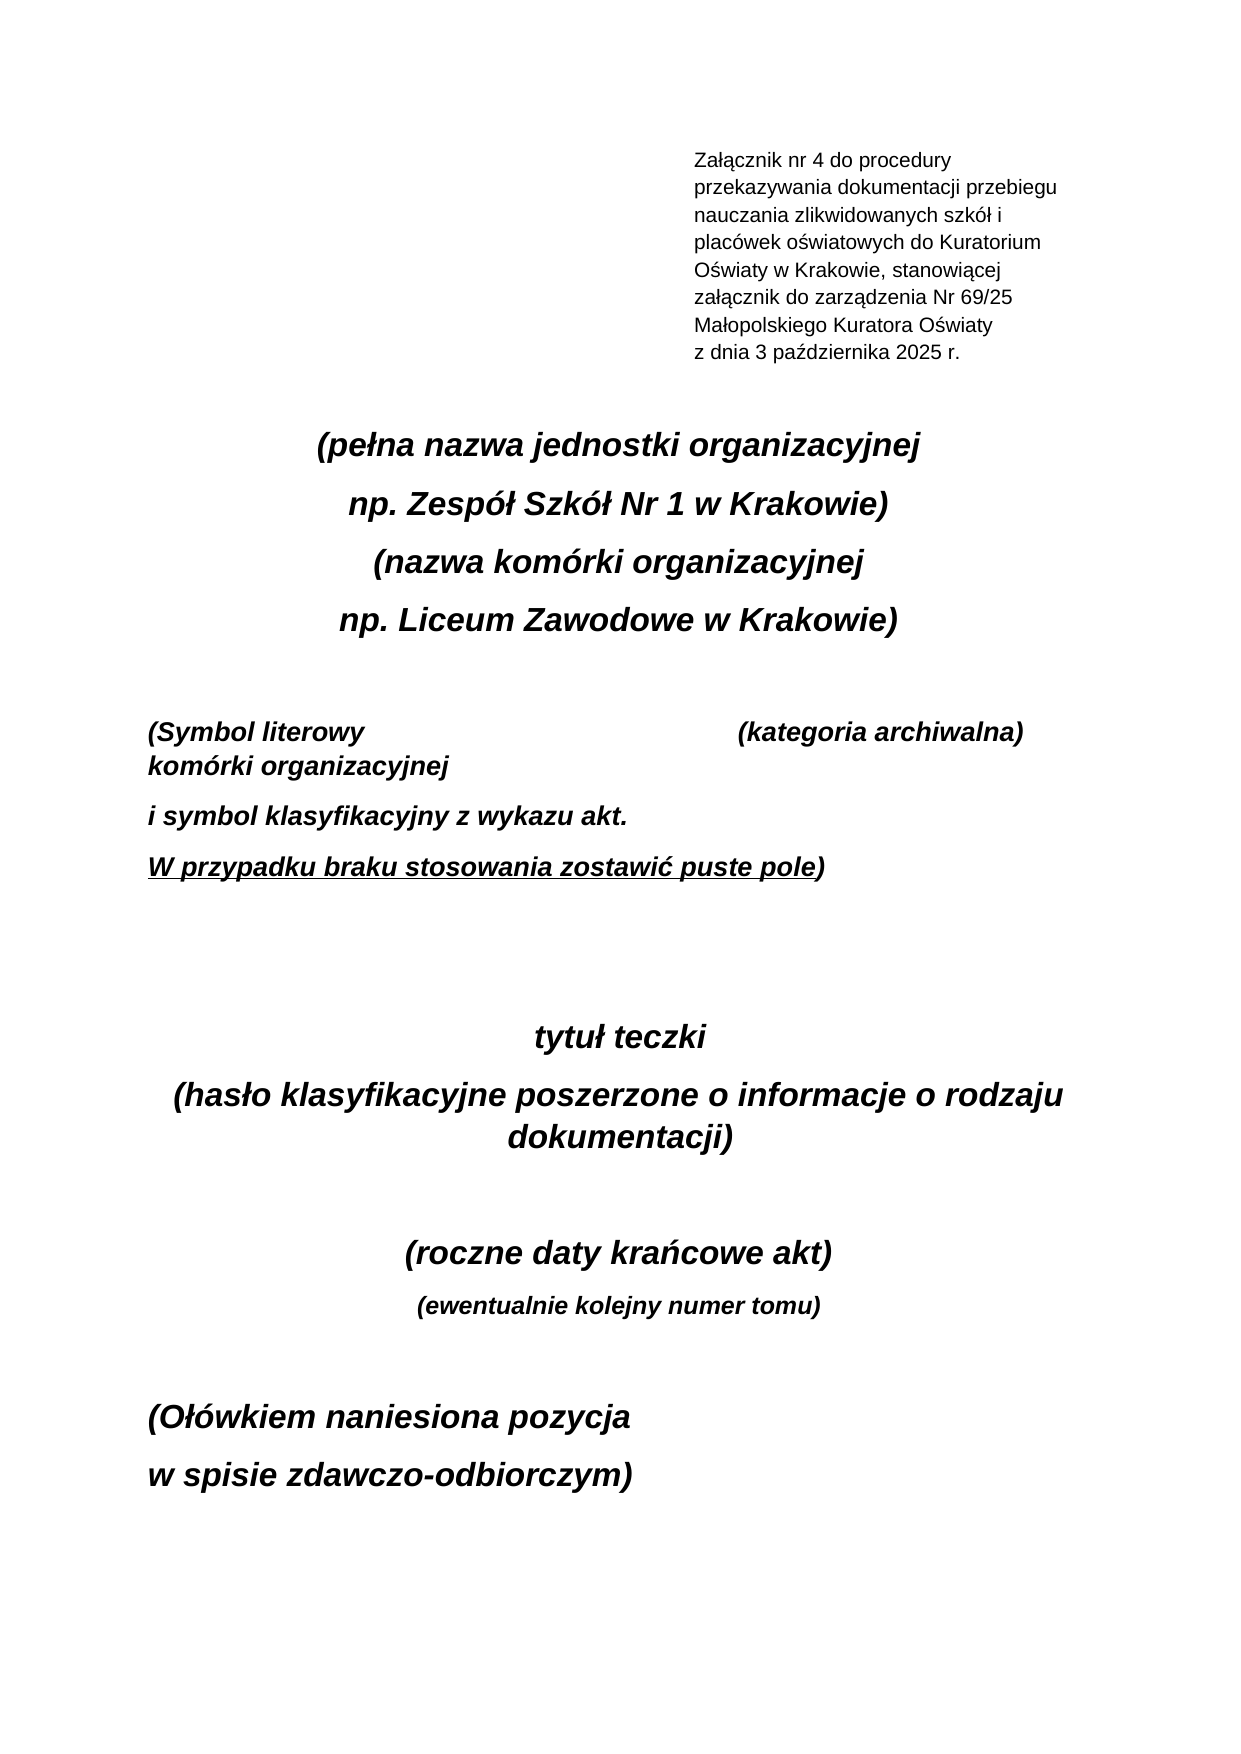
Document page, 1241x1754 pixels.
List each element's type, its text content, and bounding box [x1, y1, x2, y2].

text (pełna nazwa jednostki organizacyjnej [148, 426, 1093, 464]
text (ewentualnie kolejny numer tomu) [148, 1291, 1093, 1320]
text tytuł teczki [148, 1017, 1093, 1056]
text W przypadku braku stosowania zostawić puste pole) [148, 851, 1093, 882]
text w spisie zdawczo-odbiorczym) [148, 1455, 1093, 1493]
text np. Liceum Zawodowe w Krakowie) [148, 600, 1093, 638]
text (Ołówkiem naniesiona pozycja [148, 1397, 1093, 1435]
text np. Zespół Szkół Nr 1 w Krakowie) [148, 484, 1093, 522]
text i symbol klasyfikacyjny z wykazu akt. [148, 800, 1093, 831]
text Załącznik nr 4 do procedury przekazywania dokumentacji przebiegu nauczania zlikwidowanych szkół i placówek oświatowych do Kuratorium Oświaty w Krakowie, stanowiącej załącznik do zarządzenia Nr 69/25 Małopolskiego Kuratora Oświaty z dnia 3 października 2025 r. [694, 148, 1093, 364]
text (Symbol literowy (kategoria archiwalna) komórki organizacyjnej [148, 716, 1093, 781]
text (roczne daty krańcowe akt) [148, 1233, 1093, 1271]
text (hasło klasyfikacyjne poszerzone o informacje o rodzaju dokumentacji) [148, 1075, 1093, 1155]
text (nazwa komórki organizacyjnej [148, 542, 1093, 580]
